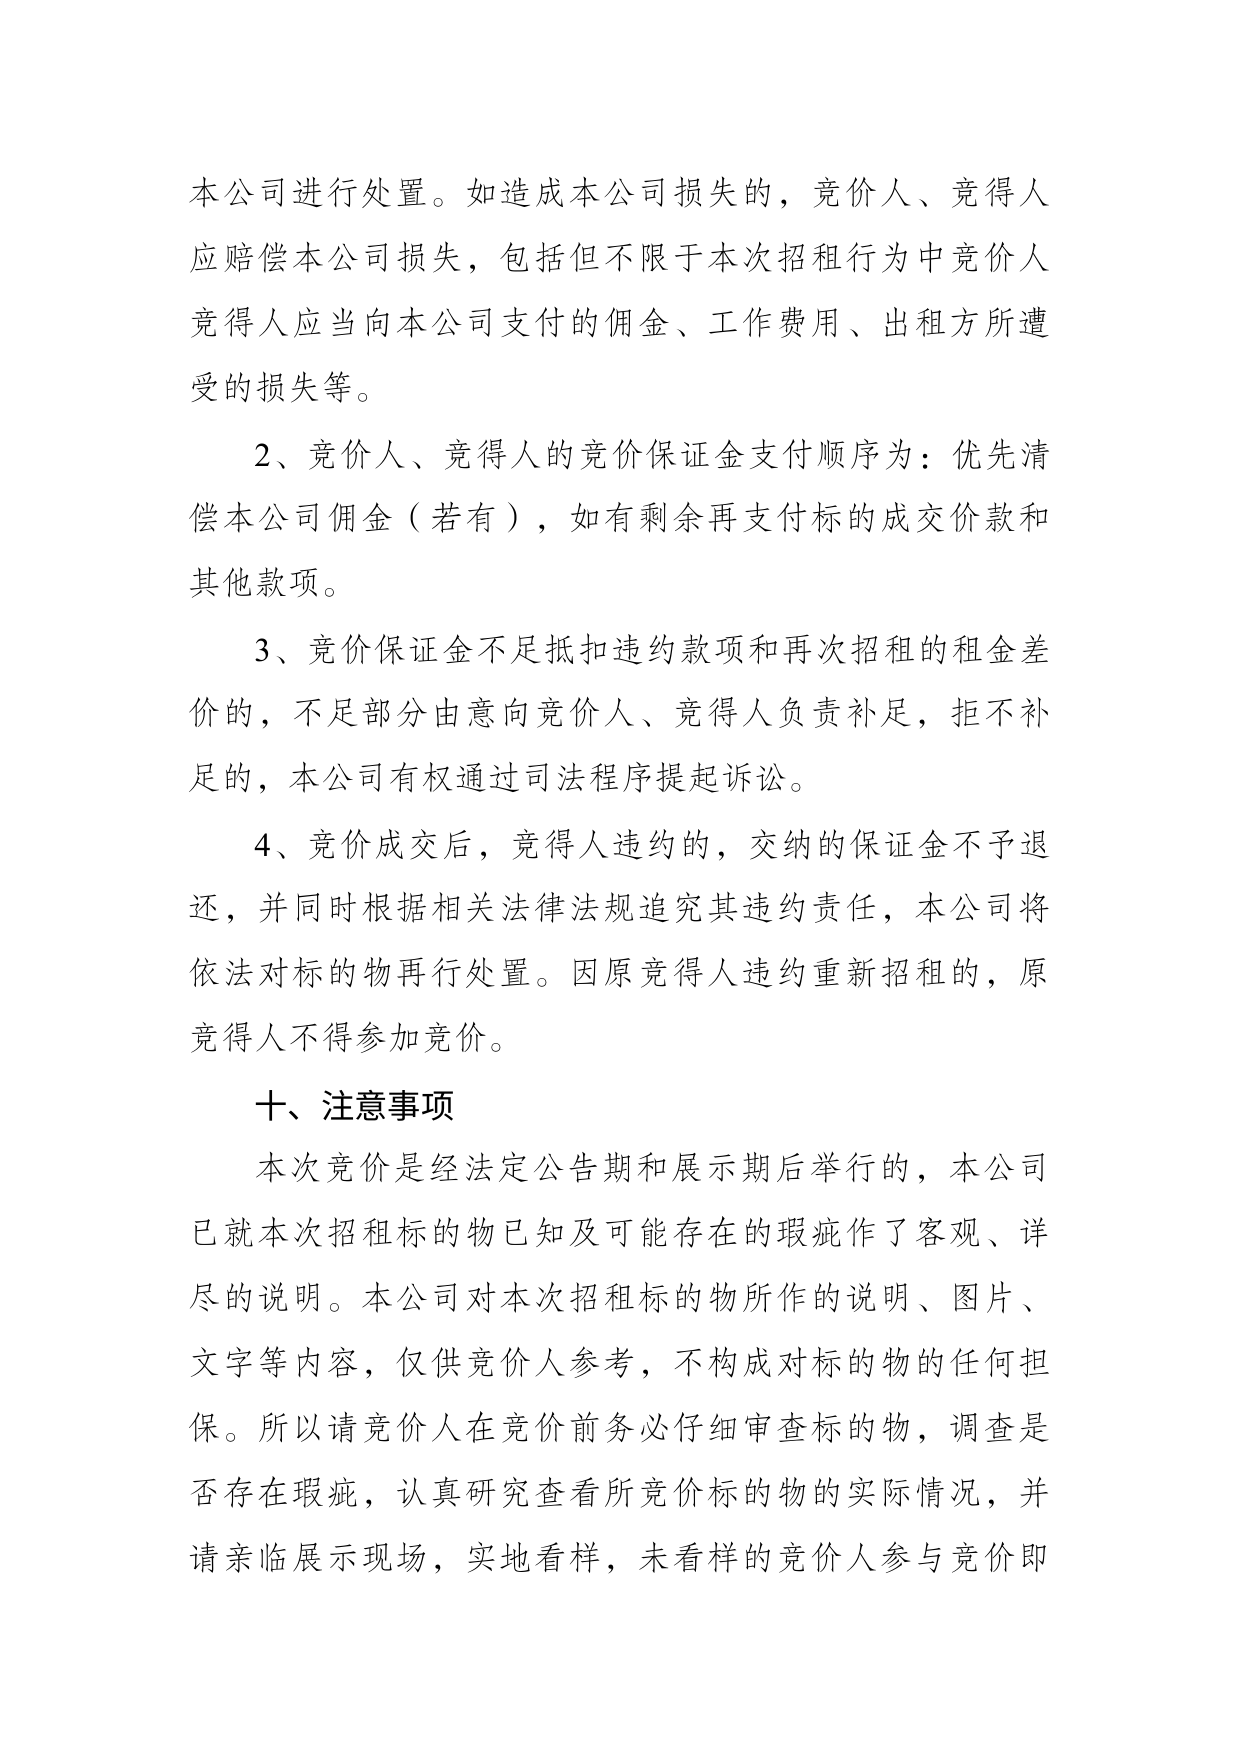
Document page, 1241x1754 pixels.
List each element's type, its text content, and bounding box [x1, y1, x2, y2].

text 十、注意事项 [187, 1072, 1053, 1137]
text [187, 1137, 1053, 1592]
text 4、竞价成交后，竞得人违约的，交纳的保证金不予退还，并同时根据相关法律法规追究其违约责任，本公司将依法对标的物再行处置。因原竞得人违约重新招租的，原竞得人不得参加竞价。 [187, 812, 1053, 1072]
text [187, 162, 1053, 422]
text 2、竞价人、竞得人的竞价保证金支付顺序为：优先清偿本公司佣金（若有），如有剩余再支付标的成交价款和其他款项。 [187, 422, 1053, 617]
text 3、竞价保证金不足抵扣违约款项和再次招租的租金差价的，不足部分由意向竞价人、竞得人负责补足，拒不补足的，本公司有权通过司法程序提起诉讼。 [187, 617, 1053, 812]
